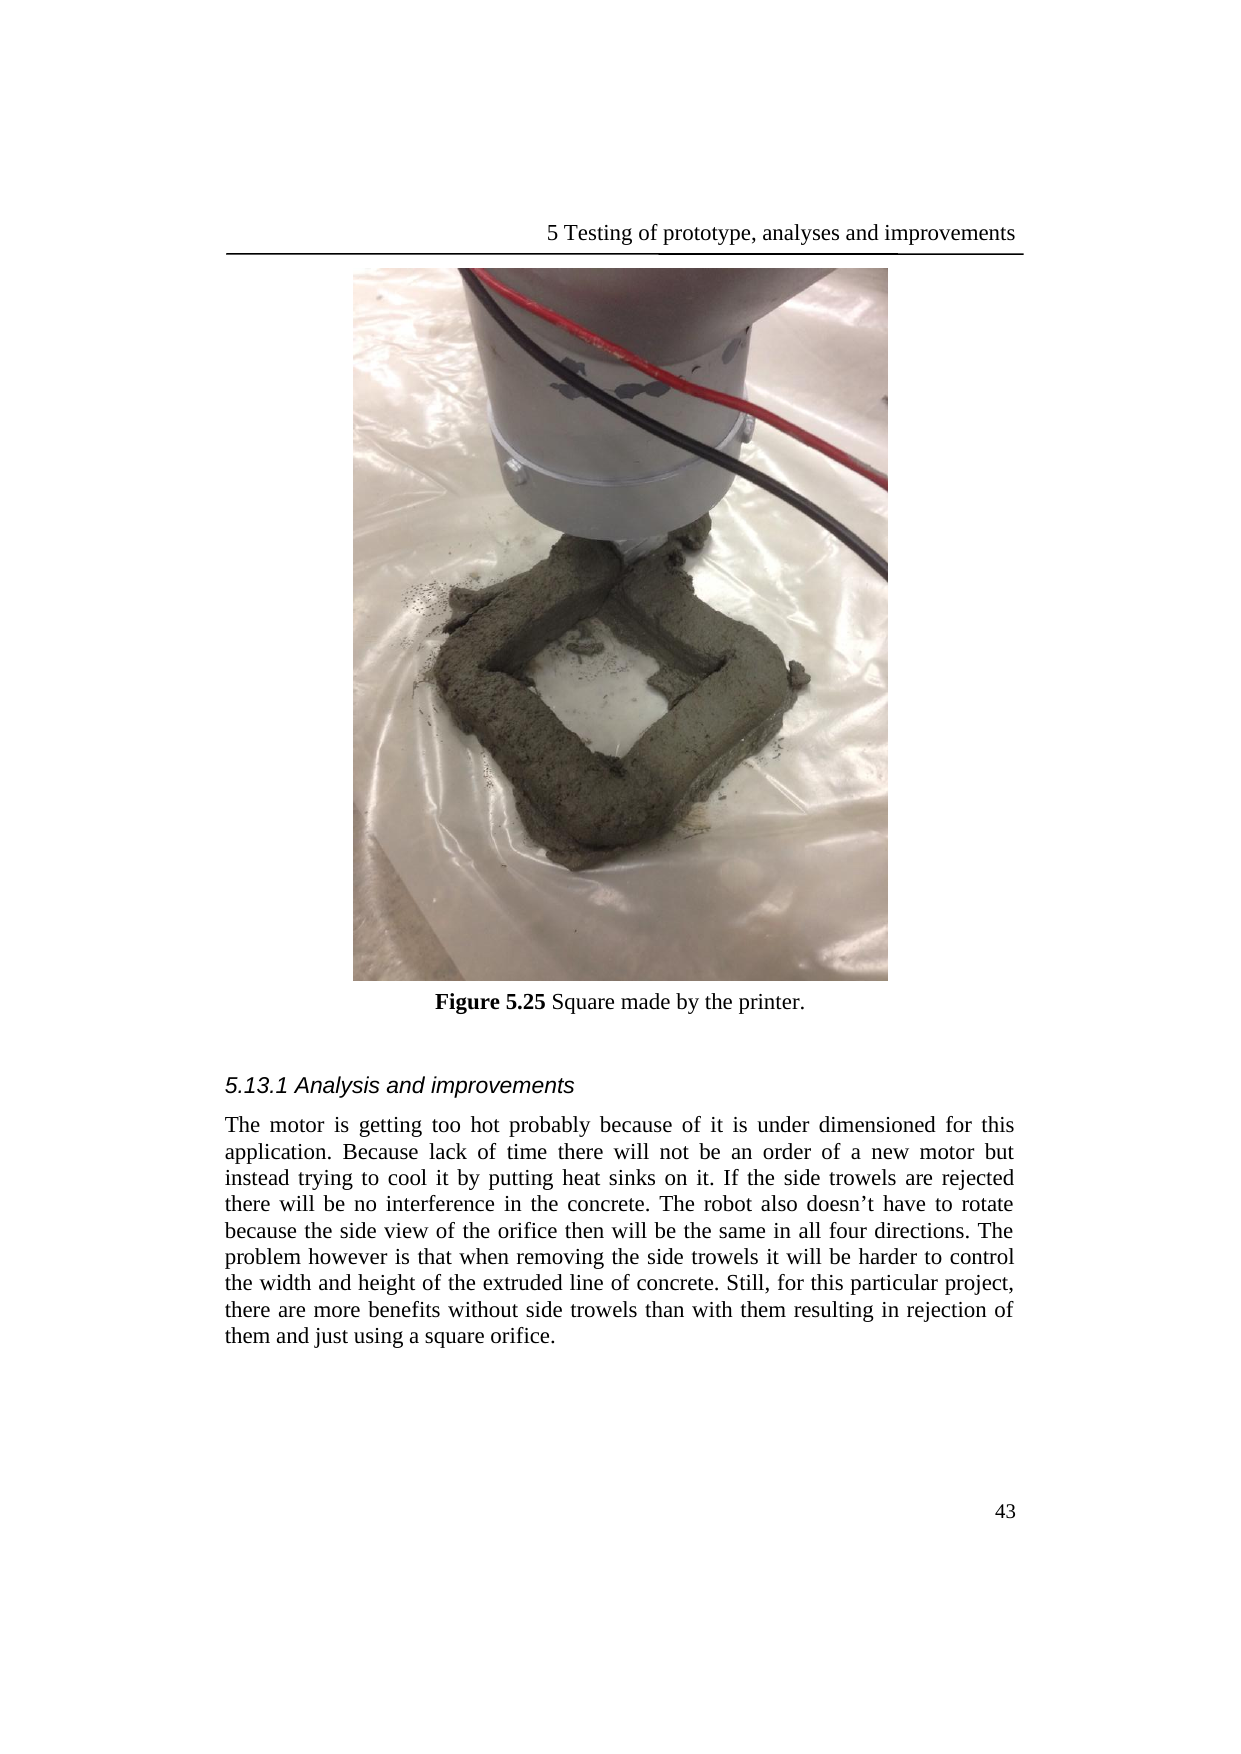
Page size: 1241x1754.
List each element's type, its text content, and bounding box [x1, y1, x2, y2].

text Figure 5.25 Square made by the printer. [224, 981, 1016, 1014]
subtitle Analysis and improvements [224, 1072, 1016, 1099]
picture [353, 268, 888, 981]
text The motor is getting too hot probably because of it is under dimensioned for this application. Because lack of time there will not be an order of a new motor but instead trying to cool it by putting heat sinks on it. If the side trowels are rejected there will be no interference in the concrete. The robot also doesn’t have to rotate because the side view of the orifice then will be the same in all four directions. The problem however is that when removing the side trowels it will be harder to control the width and height of the extruded line of concrete. Still, for this particular project, there are more benefits without side trowels than with them resulting in rejection of them and just using a square orifice. [224, 1111, 1016, 1348]
